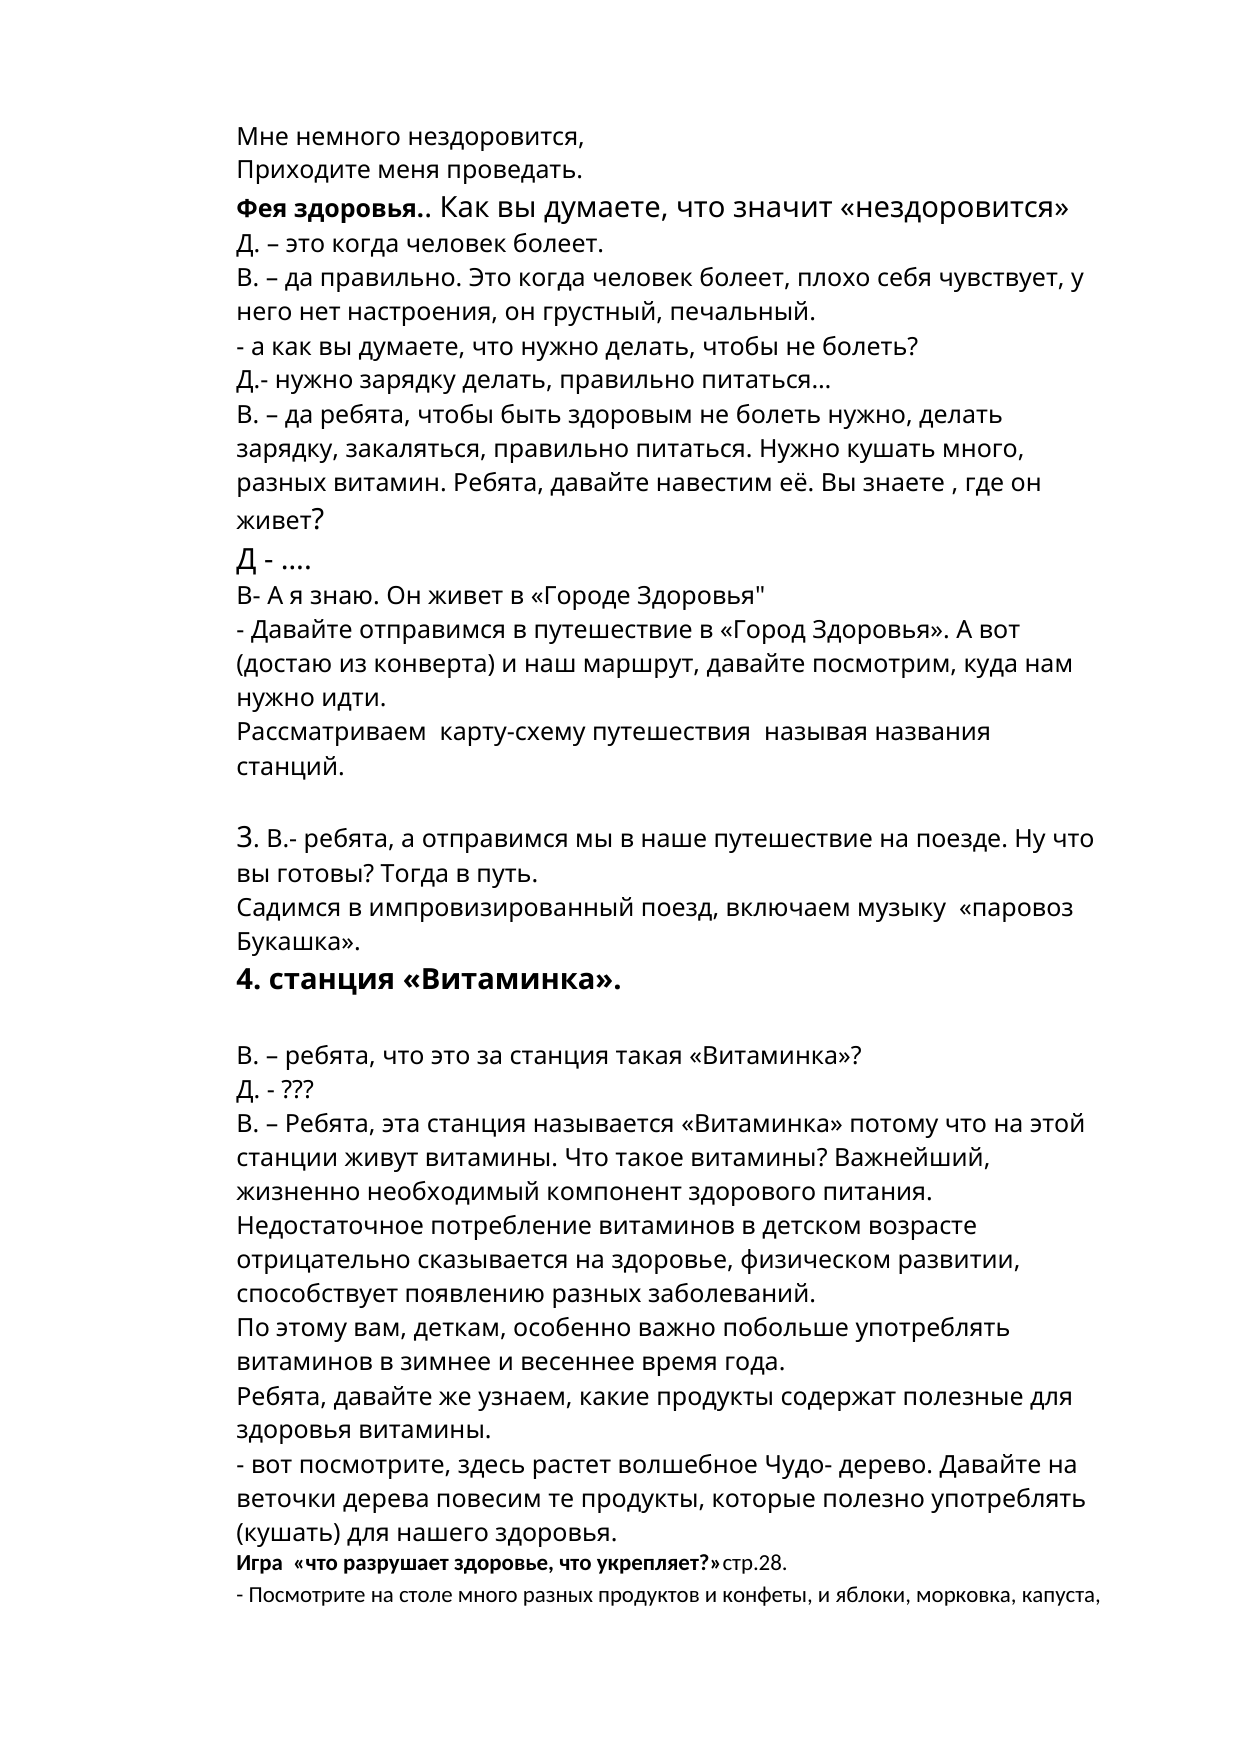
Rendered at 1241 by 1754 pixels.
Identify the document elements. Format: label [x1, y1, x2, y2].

table_cell [236, 118, 1103, 1609]
